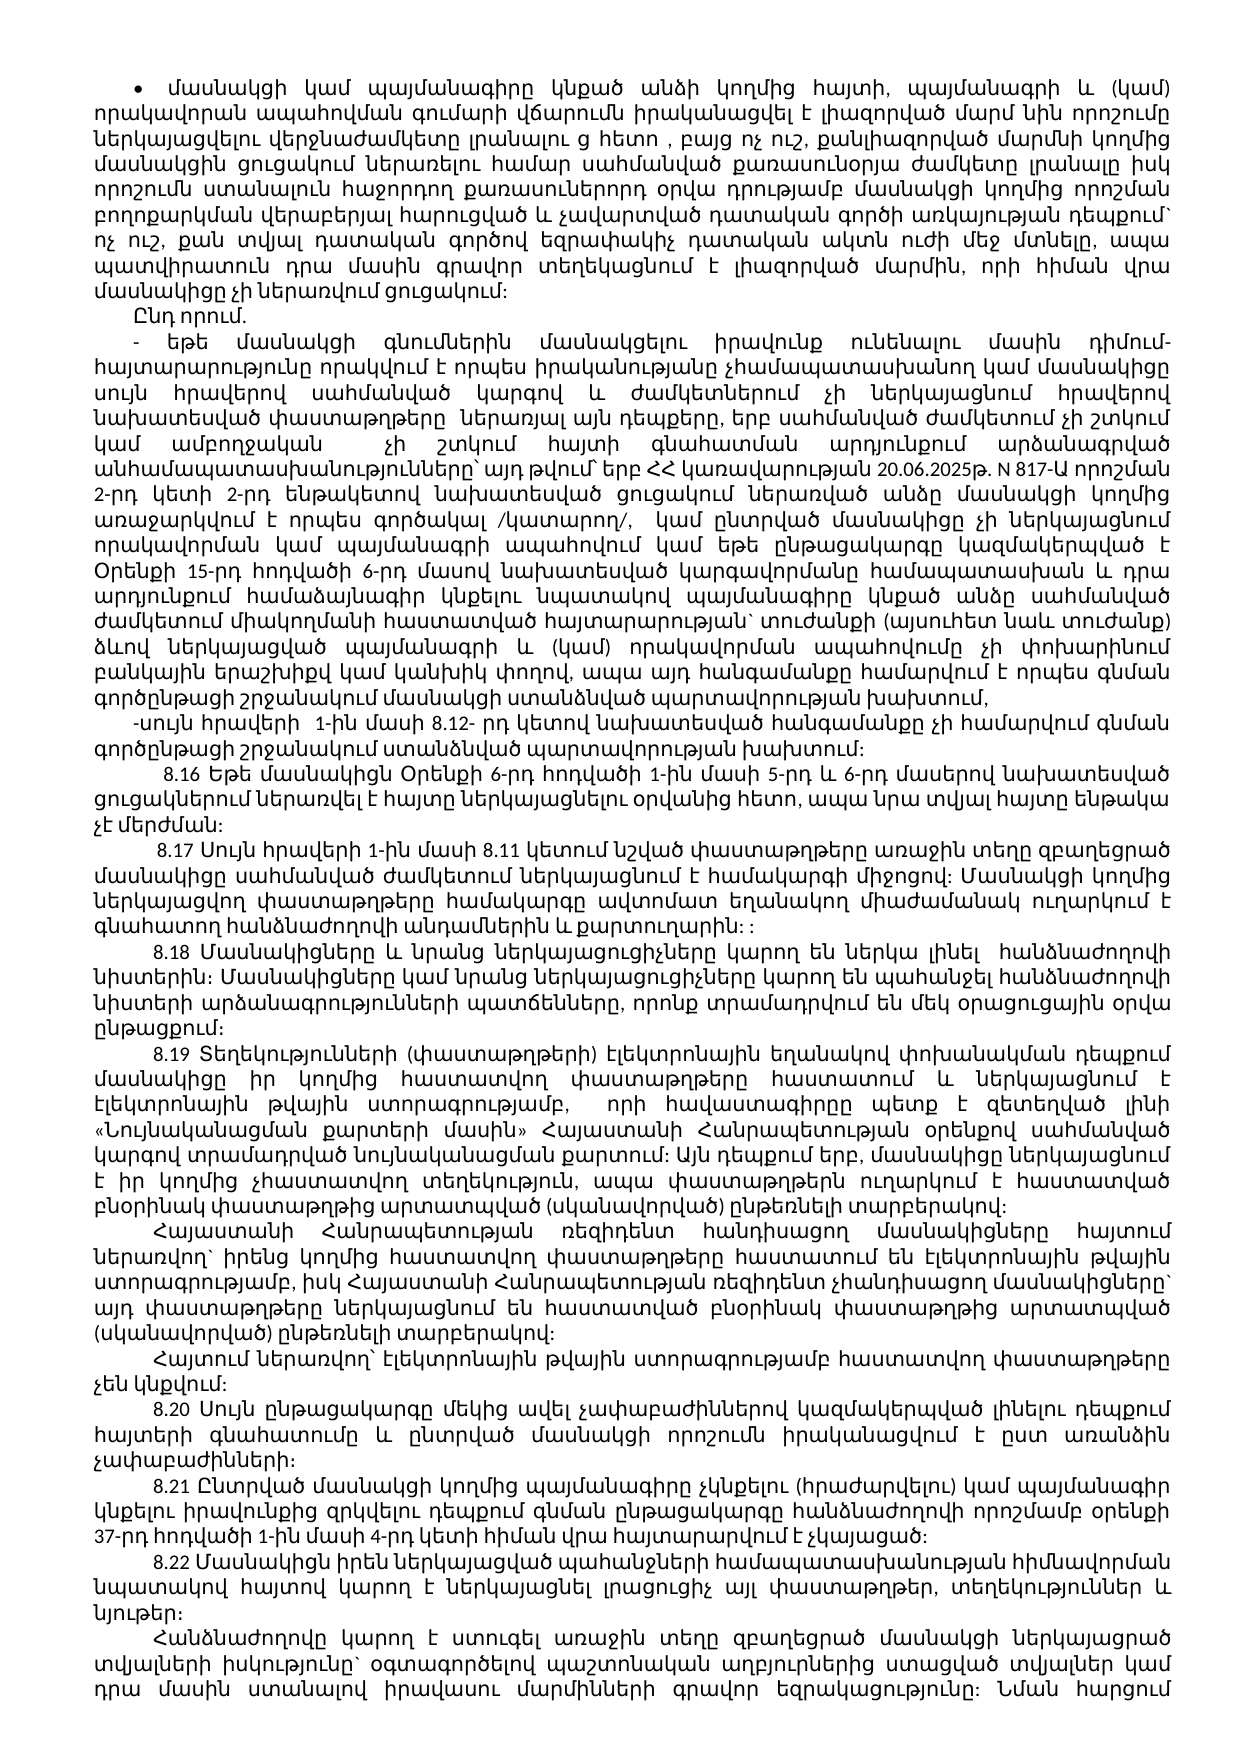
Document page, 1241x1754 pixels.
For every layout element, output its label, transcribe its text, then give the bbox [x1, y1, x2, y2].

text 8.16 Եթե մասնակիցն Օրենքի 6-րդ հոդվածի 1-ին մասի 5-րդ և 6-րդ մասերով նախատեսված ցուցակներում ներառվել է հայտը ներկայացնելու օրվանից հետո, ապա նրա տվյալ հայտը ենթակա չէ մերժման: [94, 761, 1171, 837]
text Հայտում ներառվող՝ էլեկտրոնային թվային ստորագրությամբ հաստատվող փաստաթղթերը չեն կնքվում: [94, 1346, 1171, 1397]
text - եթե մասնակցի գնումներին մասնակցելու իրավունք ունենալու մասին դիմում-հայտարարությունը որակվում է որպես իրականությանը չհամապատասխանող կամ մասնակիցը սույն հրավերով սահմանված կարգով և ժամկետներում չի ներկայացնում հրավերով նախատեսված փաստաթղթերը ներառյալ այն դեպքերը, երբ սահմանված ժամկետում չի շտկում կամ ամբողջական չի շտկում հայտի գնահատման արդյունքում արձանագրված անհամապատասխանությունները՝ այդ թվում՝ երբ ՀՀ կառավարության 20.06.2025թ. N 817-Ա որոշման 2-րդ կետի 2-րդ ենթակետով նախատեսված ցուցակում ներառված անձը մասնակցի կողմից առաջարկվում է որպես գործակալ /կատարող/, կամ ընտրված մասնակիցը չի ներկայացնում որակավորման կամ պայմանագրի ապահովում կամ եթե ընթացակարգը կազմակերպված է Օրենքի 15-րդ հոդվածի 6-րդ մասով նախատեսված կարգավորմանը համապատասխան և դրա արդյունքում համաձայնագիր կնքելու նպատակով պայմանագիրը կնքած անձը սահմանված ժամկետում միակողմանի հաստատված հայտարարության` տուժանքի (այսուհետ նաև տուժանք) ձևով ներկայացված պայմանագրի և (կամ) որակավորման ապահովումը չի փոխարինում բանկային երաշխիքվ կամ կանխիկ փողով, ապա այդ հանգամանքը համարվում է որպես գնման գործընթացի շրջանակում մասնակցի ստանձնված պարտավորության խախտում, [94, 329, 1171, 710]
text 8.22 Մասնակիցն իրեն ներկայացված պահանջների համապատասխանության հիմնավորման նպատակով հայտով կարող է ներկայացնել լրացուցիչ այլ փաստաթղթեր, տեղեկություններ և նյութեր։ [94, 1549, 1171, 1625]
text • մասնակցի կամ պայմանագիրը կնքած անձի կողմից հայտի, պայմանագրի և (կամ) որակավորան ապահովման գումարի վճարումն իրականացվել է լիազորված մարմ նին որոշումը ներկայացվելու վերջնաժամկետը լրանալու ց հետո , բայց ոչ ուշ, քանլիազորված մարմնի կողմից մասնակցին ցուցակում ներառելու համար սահմանված քառասունօրյա ժամկետը լրանալը իսկ որոշումն ստանալուն հաջորդող քառասուներորդ օրվա դրությամբ մասնակցի կողմից որոշման բողոքարկման վերաբերյալ հարուցված և չավարտված դատական գործի առկայության դեպքում` ոչ ուշ, քան տվյալ դատական գործով եզրափակիչ դատական ակտն ուժի մեջ մտնելը, ապա պատվիրատուն դրա մասին գրավոր տեղեկացնում է լիազորված մարմին, որի հիման վրա մասնակիցը չի ներառվում ցուցակում: [94, 75, 1171, 304]
text Ընդ որում. [94, 304, 1171, 329]
text 8.17 Սույն հրավերի 1-ին մասի 8.11 կետում նշված փաստաթղթերը առաջին տեղը զբաղեցրած մասնակիցը սահմանված ժամկետում ներկայացնում է համակարգի միջոցով: Մասնակցի կողմից ներկայացվող փաստաթղթերը համակարգը ավտոմատ եղանակող միաժամանակ ուղարկում է գնահատող հանձնաժողովի անդամներին և քարտուղարին: : [94, 837, 1171, 939]
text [94, 1625, 1171, 1702]
text Հայաստանի Հանրապետության ռեզիդենտ հանդիսացող մասնակիցները հայտում ներառվող` իրենց կողմից հաստատվող փաստաթղթերը հաստատում են էլեկտրոնային թվային ստորագրությամբ, իսկ Հայաստանի Հանրապետության ռեզիդենտ չհանդիսացող մասնակիցները` այդ փաստաթղթերը ներկայացնում են հաստատված բնօրինակ փաստաթղթից արտատպված (սկանավորված) ընթեռնելի տարբերակով: [94, 1219, 1171, 1346]
text 8.18 Մասնակիցները և նրանց ներկայացուցիչները կարող են ներկա լինել հանձնաժողովի նիստերին։ Մասնակիցները կամ նրանց ներկայացուցիչները կարող են պահանջել հանձնաժողովի նիստերի արձանագրությունների պատճենները, որոնք տրամադրվում են մեկ օրացուցային օրվա ընթացքում։ [94, 939, 1171, 1041]
text 8.21 Ընտրված մասնակցի կողմից պայմանագիրը չկնքելու (հրաժարվելու) կամ պայմանագիր կնքելու իրավունքից զրկվելու դեպքում գնման ընթացակարգը հանձնաժողովի որոշմամբ օրենքի 37-րդ հոդվածի 1-ին մասի 4-րդ կետի հիման վրա հայտարարվում է չկայացած: [94, 1473, 1171, 1549]
text 8.19 Տեղեկությունների (փաստաթղթերի) էլեկտրոնային եղանակով փոխանակման դեպքում մասնակիցը իր կողմից հաստատվող փաստաթղթերը հաստատում և ներկայացնում է էլեկտրոնային թվային ստորագրությամբ, որի հավաստագիրըը պետք է զետեղված լինի «Նույնականացման քարտերի մասին» Հայաստանի Հանրապետության օրենքով սահմանված կարգով տրամադրված նույնականացման քարտում: Այն դեպքում երբ, մասնակիցը ներկայացնում է իր կողմից չհաստատվող տեղեկություն, ապա փաստաթղթերն ուղարկում է հաստատված բնօրինակ փաստաթղթից արտատպված (սկանավորված) ընթեռնելի տարբերակով: [94, 1041, 1171, 1219]
text -սույն հրավերի 1-ին մասի 8.12- րդ կետով նախատեսված հանգամանքը չի համարվում գնման գործընթացի շրջանակում ստանձնված պարտավորության խախտում: [94, 710, 1171, 761]
text 8.20 Սույն ընթացակարգը մեկից ավել չափաբաժիններով կազմակերպված լինելու դեպքում հայտերի գնահատումը և ընտրված մասնակցի որոշումն իրականացվում է ըստ առանձին չափաբաժինների։ [94, 1397, 1171, 1473]
